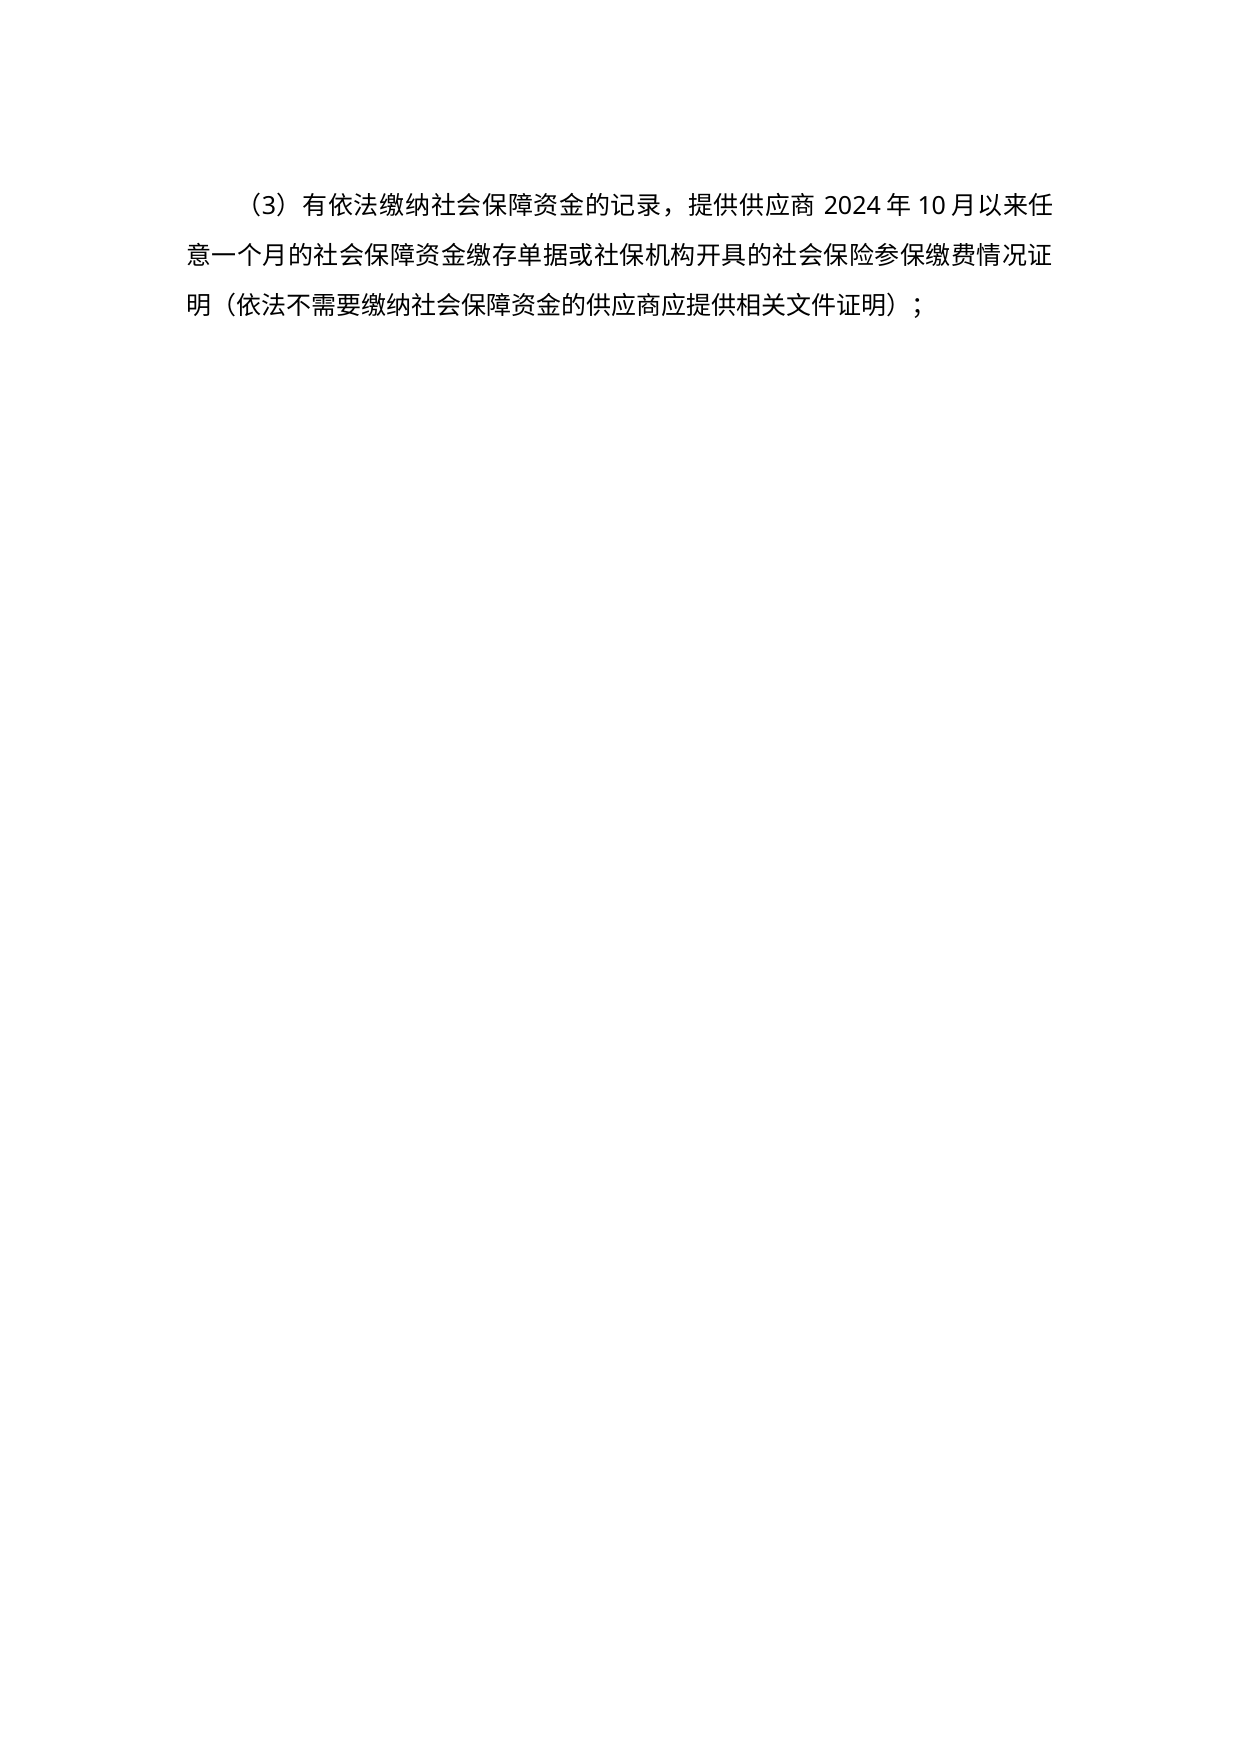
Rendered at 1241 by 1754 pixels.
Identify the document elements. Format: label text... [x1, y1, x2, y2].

text （3）有依法缴纳社会保障资金的记录，提供供应商2024年10月以来任意一个月的社会保障资金缴存单据或社保机构开具的社会保险参保缴费情况证明（依法不需要缴纳社会保障资金的供应商应提供相关文件证明）； [186, 174, 1054, 324]
